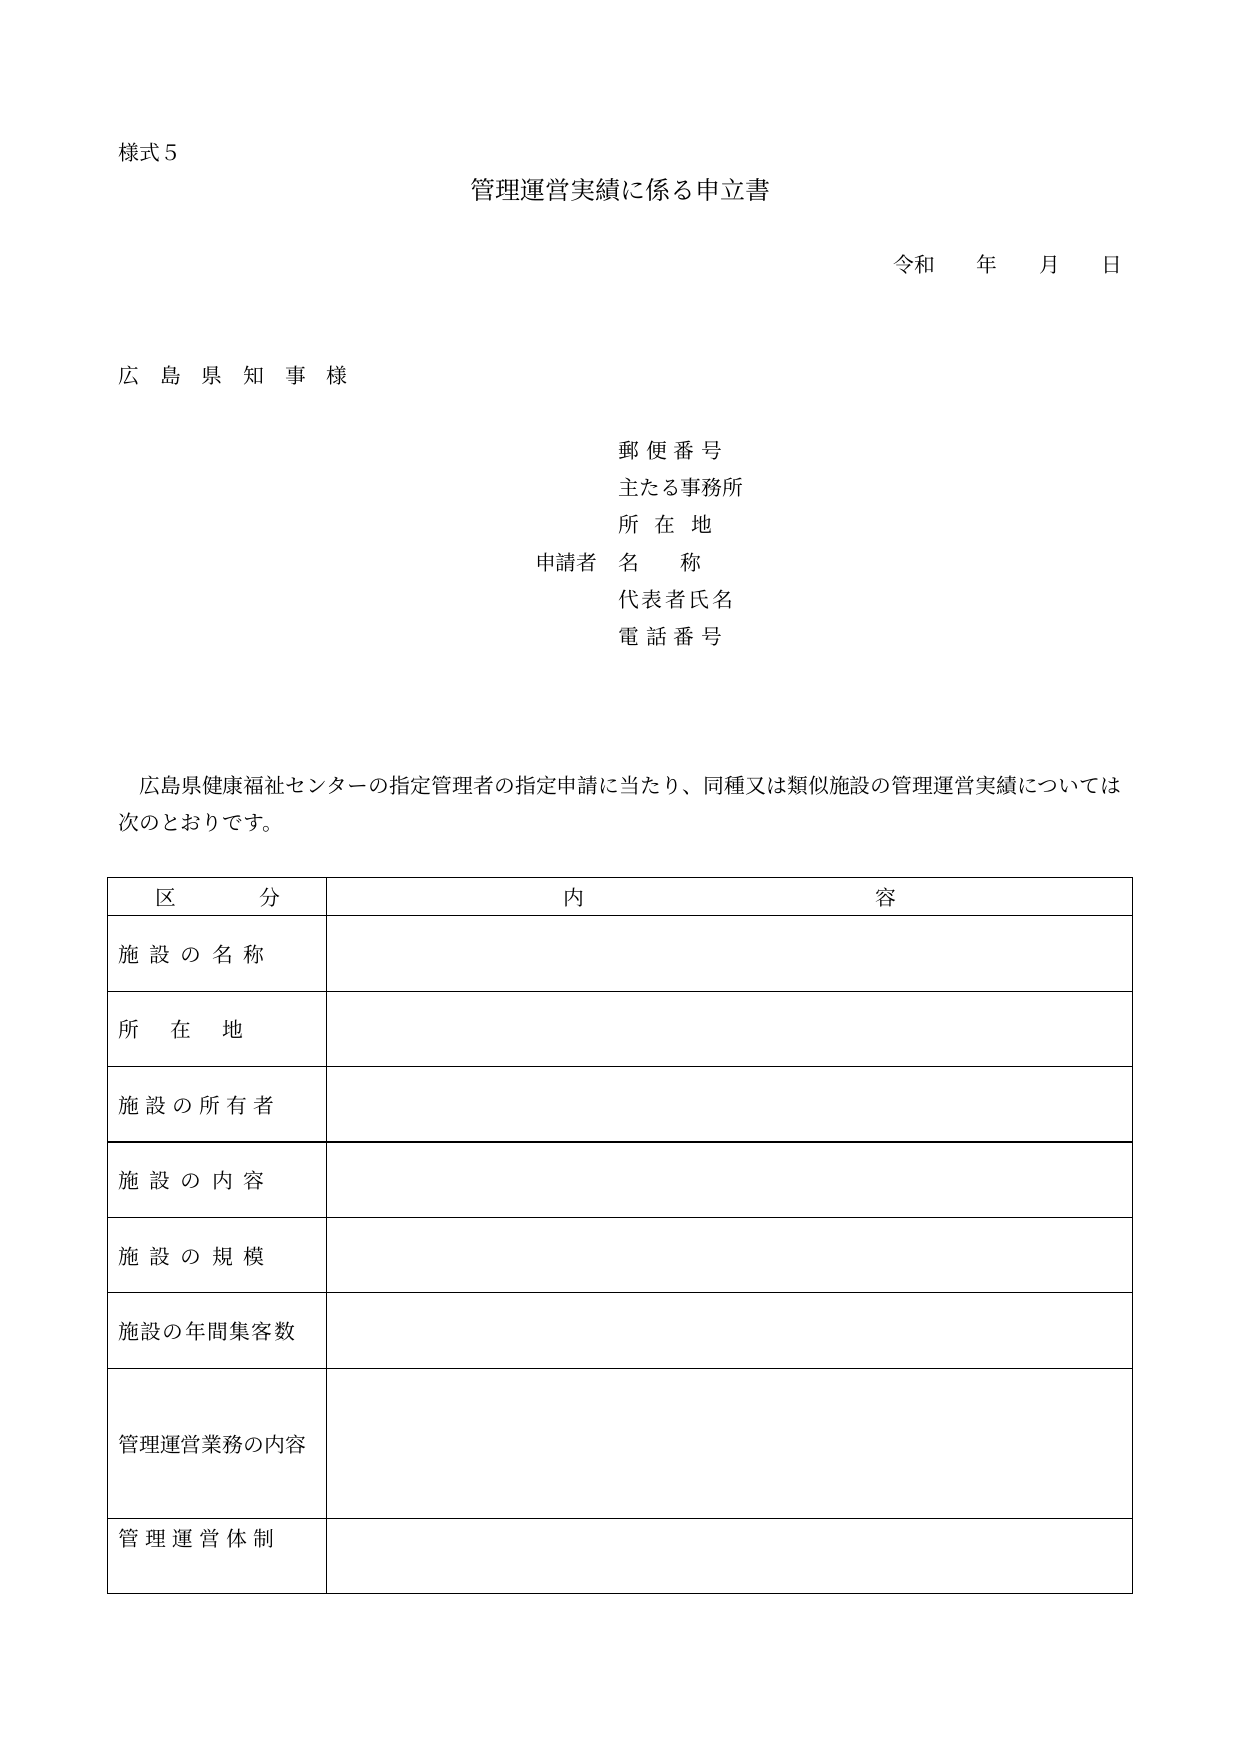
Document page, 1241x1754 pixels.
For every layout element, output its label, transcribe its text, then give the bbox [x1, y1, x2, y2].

text 管理運営実績に係る申立書 [118, 170, 1122, 208]
text 広 島 県 知 事 様 [118, 356, 1122, 393]
table_cell 施設の内容 [108, 1143, 326, 1217]
table_cell 施設の規模 [108, 1218, 326, 1292]
text 代表者氏名 [118, 579, 1122, 617]
table_cell 施設の名称 [108, 916, 326, 991]
table_cell 施設の年間集客数 [108, 1293, 326, 1368]
text 郵便番号 [118, 431, 1122, 468]
text 所在地 [118, 505, 1122, 542]
table_cell [327, 1519, 1132, 1593]
text 主たる事務所 [118, 468, 1122, 505]
table_cell [327, 1067, 1132, 1141]
table_cell [327, 916, 1132, 991]
text 広島県健康福祉センターの指定管理者の指定申請に当たり、同種又は類似施設の管理運営実績については次のとおりです。 [118, 765, 1122, 840]
table_cell 管理運営体制 [108, 1519, 326, 1593]
table_cell [327, 992, 1132, 1066]
table_cell [327, 1293, 1132, 1368]
table_cell 管理運営業務の内容 [108, 1369, 326, 1517]
table_cell 所在地 [108, 992, 326, 1066]
table_header 内 容 [327, 878, 1132, 915]
text 様式５ [118, 133, 1122, 170]
text 電話番号 [118, 617, 1122, 654]
table_cell [327, 1218, 1132, 1292]
table_cell 施設の所有者 [108, 1067, 326, 1141]
table_cell [327, 1369, 1132, 1517]
text 申請者 名称 [118, 542, 1122, 579]
table_header 区 分 [108, 878, 326, 915]
text 令和 年 月 日 [118, 245, 1122, 282]
table_cell [327, 1143, 1132, 1217]
